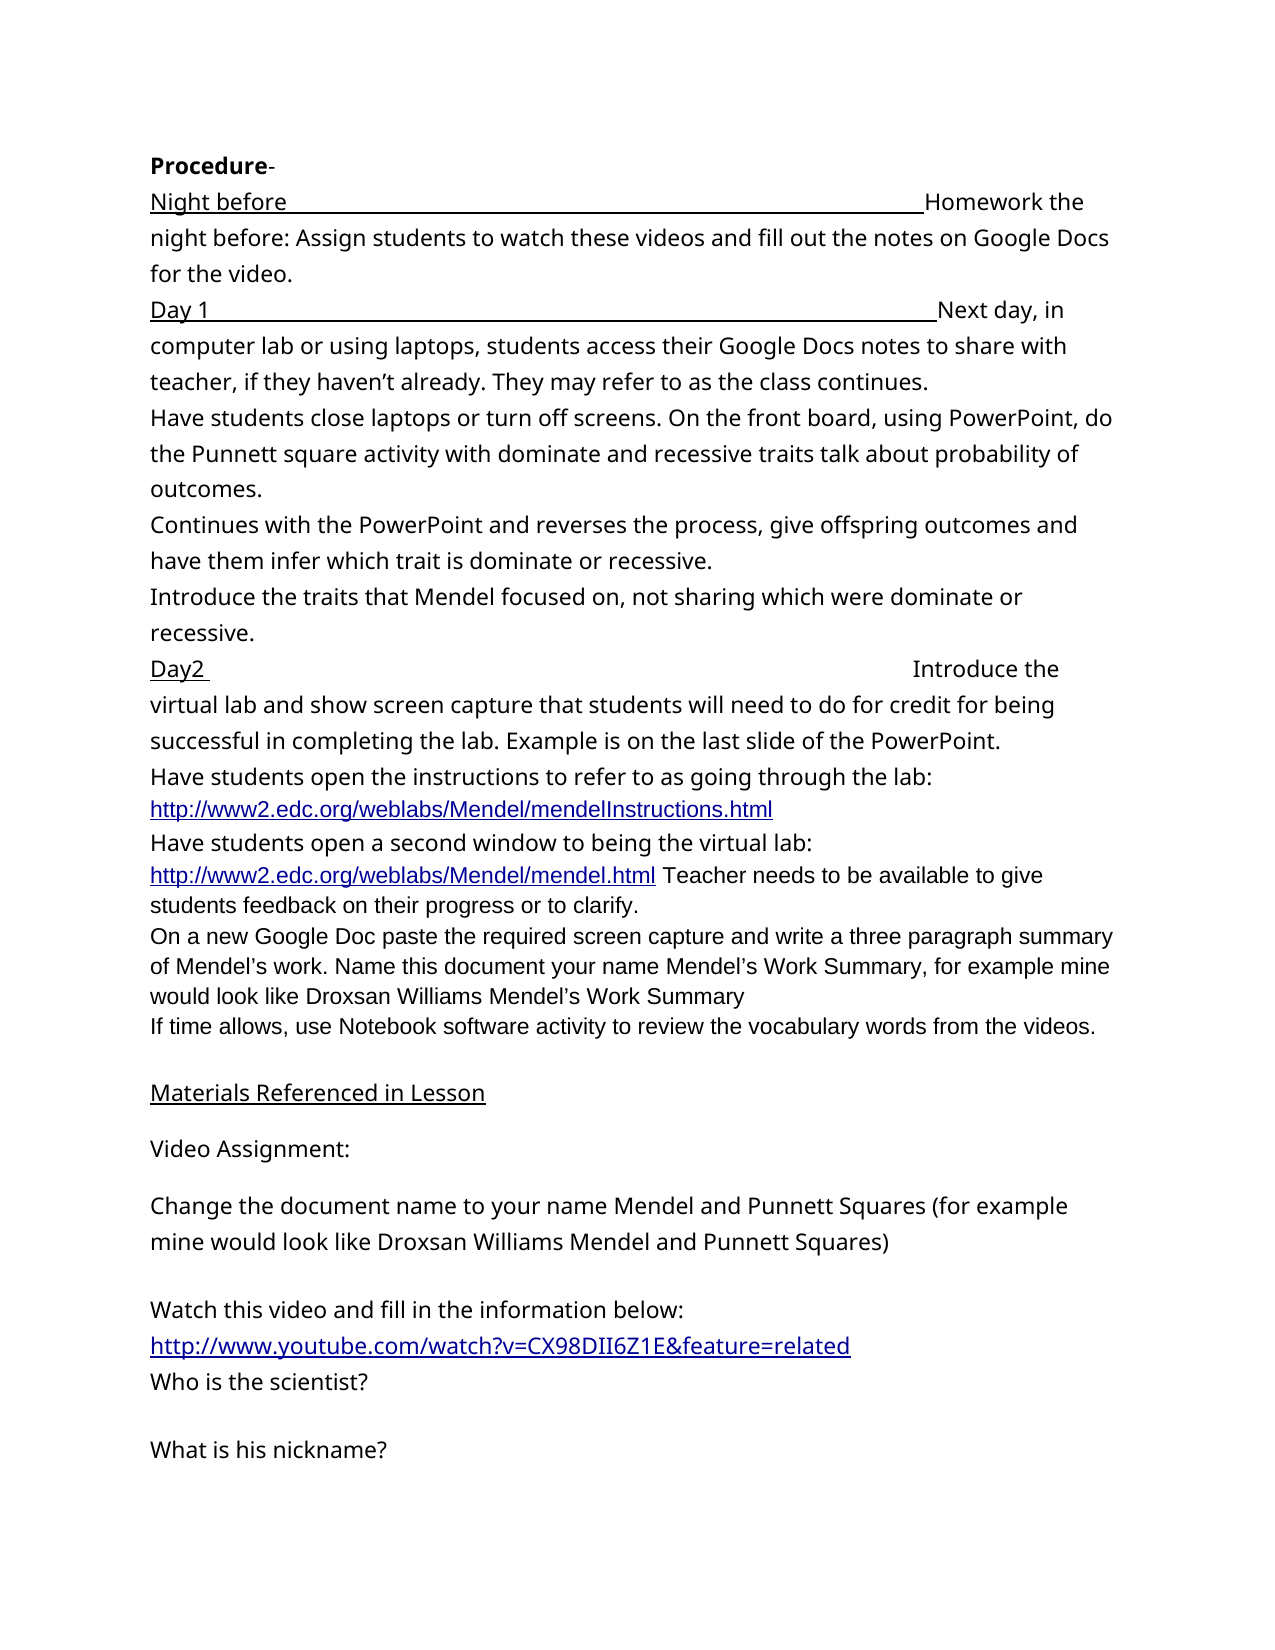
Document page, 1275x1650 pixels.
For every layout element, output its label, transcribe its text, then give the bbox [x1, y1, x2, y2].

text Video Assignment: [150, 1133, 1125, 1164]
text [150, 1190, 1125, 1497]
text Procedure- Night before Homework the night before: Assign students to watch these videos and fill out the notes on Google Docs for the video. Day 1 Next day, in computer lab or using laptops, students access their Google Docs notes to share with teacher, if they haven’t already. They may refer to as the class continues. Have students close laptops or turn off screens. On the front board, using PowerPoint, do the Punnett square activity with dominate and recessive traits talk about probability of outcomes. Continues with the PowerPoint and reverses the process, give offspring outcomes and have them infer which trait is dominate or recessive. Introduce the traits that Mendel focused on, not sharing which were dominate or recessive. Day2 Introduce the virtual lab and show screen capture that students will need to do for credit for being successful in completing the lab. Example is on the last slide of the PowerPoint. Have students open the instructions to refer to as going through the lab: http://www2.edc.org/weblabs/Mendel/mendelInstructions.html Have students open a second window to being the virtual lab: http://www2.edc.org/weblabs/Mendel/mendel.html Teacher needs to be available to give students feedback on their progress or to clarify. On a new Google Doc paste the required screen capture and write a three paragraph summary of Mendel’s work. Name this document your name Mendel’s Work Summary, for example mine would look like Droxsan Williams Mendel’s Work Summary If time allows, use Notebook software activity to review the vocabulary words from the videos. Materials Referenced in Lesson [150, 150, 1125, 1108]
